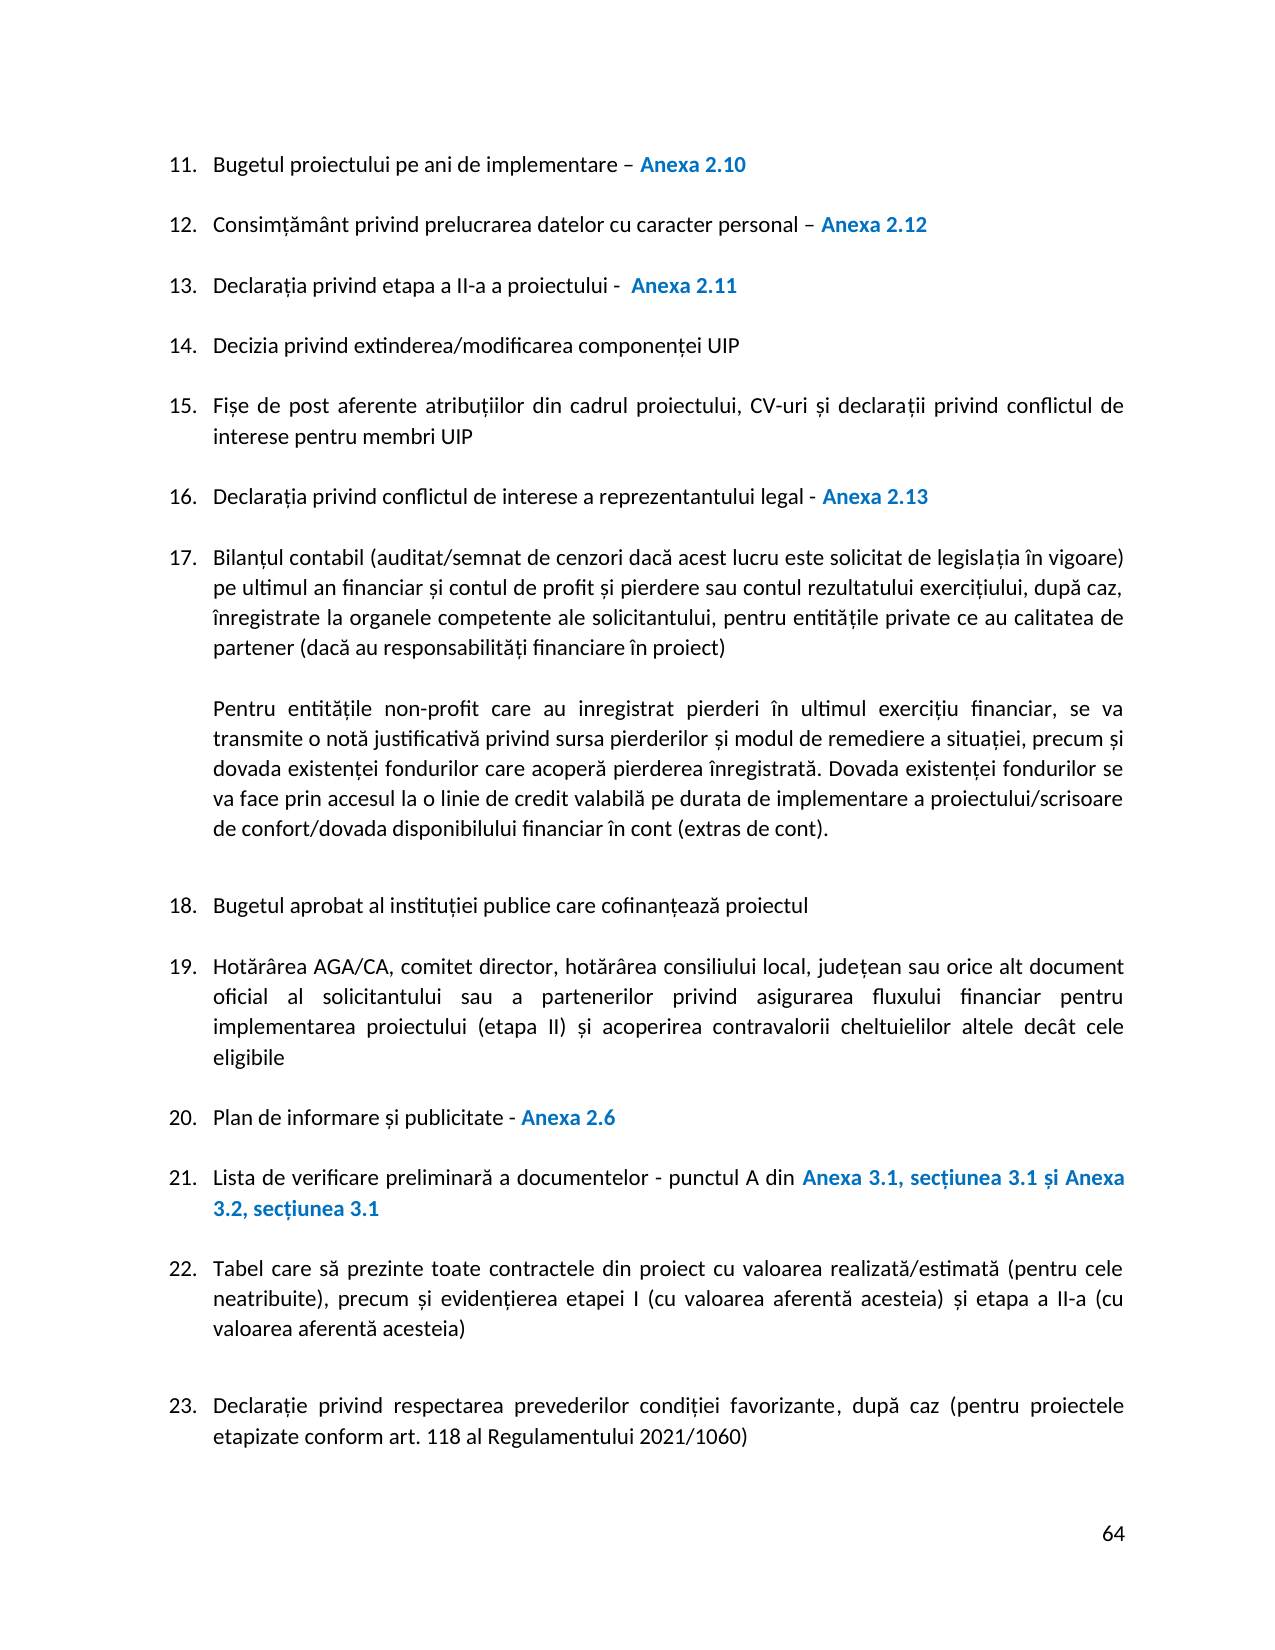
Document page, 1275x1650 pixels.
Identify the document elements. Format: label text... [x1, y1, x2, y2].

list Bugetul aprobat al instituției publice care cofinanțează proiectul [168, 892, 1125, 920]
list Hotărârea AGA/CA, comitet director, hotărârea consiliului local, judeţean sau orice alt document oficial al solicitantului sau a partenerilor privind asigurarea fluxului financiar pentru implementarea proiectului (etapa II) și acoperirea contravalorii cheltuielilor altele decât cele eligibile [168, 952, 1125, 1071]
list Consimțământ privind prelucrarea datelor cu caracter personal – Anexa 2.12 [168, 210, 1125, 238]
list Plan de informare și publicitate - Anexa 2.6 [168, 1103, 1125, 1131]
text Pentru entitățile non-profit care au inregistrat pierderi în ultimul exercițiu financiar, se va transmite o notă justificativă privind sursa pierderilor și modul de remediere a situației, precum și dovada existenței fondurilor care acoperă pierderea înregistrată. Dovada existenței fondurilor se va face prin accesul la o linie de credit valabilă pe durata de implementare a proiectului/scrisoare de confort/dovada disponibilului financiar în cont (extras de cont). [213, 694, 1125, 843]
list Bilanţul contabil (auditat/semnat de cenzori dacă acest lucru este solicitat de legislaţia în vigoare) pe ultimul an financiar şi contul de profit şi pierdere sau contul rezultatului exercițiului, după caz, înregistrate la organele competente ale solicitantului, pentru entităţile private ce au calitatea de partener (dacă au responsabilităţi financiare în proiect) [168, 543, 1125, 661]
list Decizia privind extinderea/modificarea componenței UIP [168, 331, 1125, 359]
list Declaraţia privind conflictul de interese a reprezentantului legal - Anexa 2.13 [168, 482, 1125, 510]
list Lista de verificare preliminară a documentelor - punctul A din Anexa 3.1, secțiunea 3.1 și Anexa 3.2, secțiunea 3.1 [168, 1163, 1125, 1222]
list Declaraţia privind etapa a II-a a proiectului - Anexa 2.11 [168, 271, 1125, 299]
list Fişe de post aferente atribuțiilor din cadrul proiectului, CV-uri şi declaraţii privind conflictul de interese pentru membri UIP [168, 392, 1125, 450]
list Declarație privind respectarea prevederilor condiției favorizante, după caz (pentru proiectele etapizate conform art. 118 al Regulamentului 2021/1060) [168, 1392, 1125, 1450]
list Tabel care să prezinte toate contractele din proiect cu valoarea realizată/estimată (pentru cele neatribuite), precum și evidențierea etapei I (cu valoarea aferentă acesteia) și etapa a II-a (cu valoarea aferentă acesteia) [168, 1254, 1125, 1343]
list Bugetul proiectului pe ani de implementare – Anexa 2.10 [168, 150, 1125, 178]
